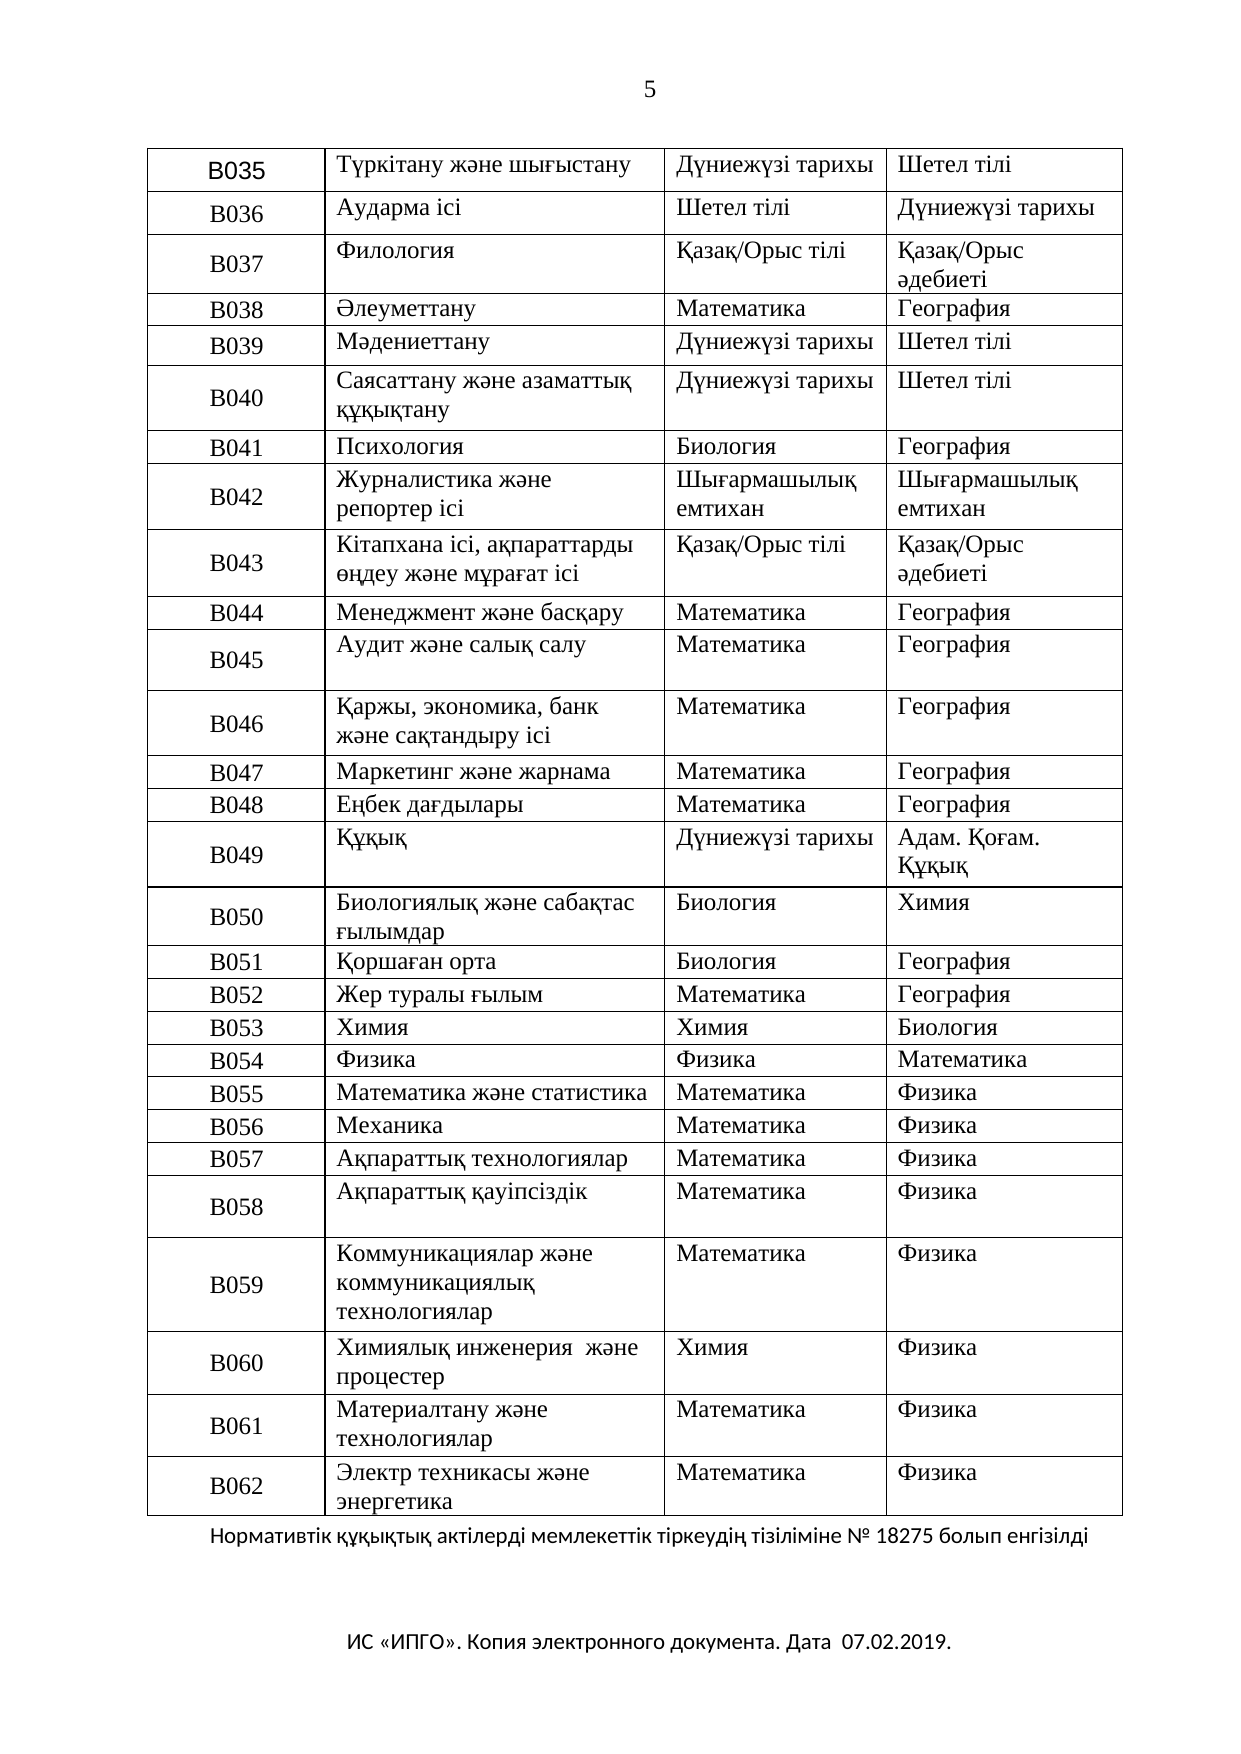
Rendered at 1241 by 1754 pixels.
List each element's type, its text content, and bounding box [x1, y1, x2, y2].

table_cell Жер туралы ғылым [326, 979, 664, 1011]
table_cell В046 [148, 691, 324, 755]
table_cell Физика [665, 1045, 886, 1076]
table_cell В061 [148, 1395, 324, 1456]
table_cell Математика [665, 1077, 886, 1109]
table_cell Материалтану және технологиялар [326, 1395, 664, 1456]
table_cell Математика [665, 979, 886, 1011]
table_cell В042 [148, 464, 324, 528]
table_cell География [887, 597, 1122, 628]
table_cell Математика [665, 1238, 886, 1331]
table_cell География [887, 431, 1122, 463]
table_cell Электр техникасы және энергетика [326, 1457, 664, 1514]
table_cell В036 [148, 192, 324, 234]
table_cell Математика [665, 1457, 886, 1514]
table_cell Коммуникациялар және коммуникациялық технологиялар [326, 1238, 664, 1331]
table_cell Математика және статистика [326, 1077, 664, 1109]
table_cell В053 [148, 1012, 324, 1043]
table_cell Шығармашылық емтихан [665, 464, 886, 528]
table_cell Математика [665, 1395, 886, 1456]
table_cell Механика [326, 1110, 664, 1142]
table_cell Кітапхана ісі, ақпараттарды өңдеу және мұрағат ісі [326, 530, 664, 596]
table_cell Химия [326, 1012, 664, 1043]
table_cell Шетел тілі [887, 149, 1122, 191]
table_cell Дүниежүзі тарихы [665, 822, 886, 886]
table_cell География [887, 946, 1122, 978]
table_cell В040 [148, 366, 324, 430]
table_cell Физика [887, 1176, 1122, 1237]
table_cell Шетел тілі [665, 192, 886, 234]
table_cell В044 [148, 597, 324, 628]
table_cell Физика [887, 1077, 1122, 1109]
table_cell Математика [887, 1045, 1122, 1076]
table_cell В060 [148, 1332, 324, 1393]
table_cell Химия [665, 1332, 886, 1393]
table_cell Биологиялық және сабақтас ғылымдар [326, 888, 664, 945]
table_cell В038 [148, 294, 324, 325]
table_cell Журналистика және репортер ісі [326, 464, 664, 528]
table_cell Шетел тілі [887, 326, 1122, 364]
table_cell Физика [887, 1238, 1122, 1331]
table_cell Ақпараттық технологиялар [326, 1143, 664, 1175]
table_cell Дүниежүзі тарихы [887, 192, 1122, 234]
table_cell В058 [148, 1176, 324, 1237]
table_cell Математика [665, 1143, 886, 1175]
table_cell Қоршаған орта [326, 946, 664, 978]
table_cell Еңбек дағдылары [326, 789, 664, 821]
table_cell Физика [887, 1395, 1122, 1456]
table_cell Биология [665, 946, 886, 978]
table_cell Шығармашылық емтихан [887, 464, 1122, 528]
table_cell В039 [148, 326, 324, 364]
table_cell Түркітану және шығыстану [326, 149, 664, 191]
table_cell Биология [887, 1012, 1122, 1043]
table_cell В045 [148, 630, 324, 690]
table_cell В047 [148, 756, 324, 788]
table_cell В050 [148, 888, 324, 945]
table_cell Қазақ/Орыс әдебиеті [887, 530, 1122, 596]
table_cell В056 [148, 1110, 324, 1142]
table_cell В048 [148, 789, 324, 821]
table_cell Дүниежүзі тарихы [665, 326, 886, 364]
table_cell Математика [665, 691, 886, 755]
table_cell Химия [887, 888, 1122, 945]
table_cell Филология [326, 235, 664, 292]
table_cell Ақпараттық қауіпсіздік [326, 1176, 664, 1237]
table_cell Психология [326, 431, 664, 463]
table_cell В049 [148, 822, 324, 886]
table_cell Құқық [326, 822, 664, 886]
table_cell Қазақ/Орыс әдебиеті [887, 235, 1122, 292]
table_cell Адам. Қоғам. Құқық [887, 822, 1122, 886]
table_cell Қаржы, экономика, банк және сақтандыру ісі [326, 691, 664, 755]
table_cell География [887, 756, 1122, 788]
table_cell Математика [665, 756, 886, 788]
table_cell В041 [148, 431, 324, 463]
table_cell Әлеуметтану [326, 294, 664, 325]
table_cell Биология [665, 431, 886, 463]
table_cell В043 [148, 530, 324, 596]
table_cell Химиялық инженерия және процестер [326, 1332, 664, 1393]
table_cell В057 [148, 1143, 324, 1175]
table_cell В051 [148, 946, 324, 978]
table_cell В054 [148, 1045, 324, 1076]
table_cell Физика [326, 1045, 664, 1076]
table_cell География [887, 691, 1122, 755]
table_cell Қазақ/Орыс тілі [665, 530, 886, 596]
table_cell В037 [148, 235, 324, 292]
table_cell География [887, 789, 1122, 821]
table_cell Менеджмент және басқару [326, 597, 664, 628]
table_cell Физика [887, 1332, 1122, 1393]
table_cell Математика [665, 1110, 886, 1142]
table_cell География [887, 979, 1122, 1011]
table_cell Аудит және салық салу [326, 630, 664, 690]
table_cell Шетел тілі [887, 366, 1122, 430]
table_cell Саясаттану және азаматтық құқықтану [326, 366, 664, 430]
table_cell География [887, 630, 1122, 690]
table_cell Биология [665, 888, 886, 945]
table_cell В062 [148, 1457, 324, 1514]
table_cell Мәдениеттану [326, 326, 664, 364]
table_cell Математика [665, 597, 886, 628]
table_cell Дүниежүзі тарихы [665, 149, 886, 191]
table_cell В059 [148, 1238, 324, 1331]
table_cell Физика [887, 1457, 1122, 1514]
table_cell Химия [665, 1012, 886, 1043]
table_cell География [887, 294, 1122, 325]
table_cell Қазақ/Орыс тілі [665, 235, 886, 292]
table_cell Дүниежүзі тарихы [665, 366, 886, 430]
table_cell В055 [148, 1077, 324, 1109]
table_cell Физика [887, 1110, 1122, 1142]
table_cell Физика [887, 1143, 1122, 1175]
table_cell Маркетинг және жарнама [326, 756, 664, 788]
table_cell Математика [665, 1176, 886, 1237]
table_cell В035 [148, 149, 324, 191]
table_cell Математика [665, 789, 886, 821]
table_cell Математика [665, 630, 886, 690]
table_cell В052 [148, 979, 324, 1011]
table_cell Аударма ісі [326, 192, 664, 234]
table_cell Математика [665, 294, 886, 325]
